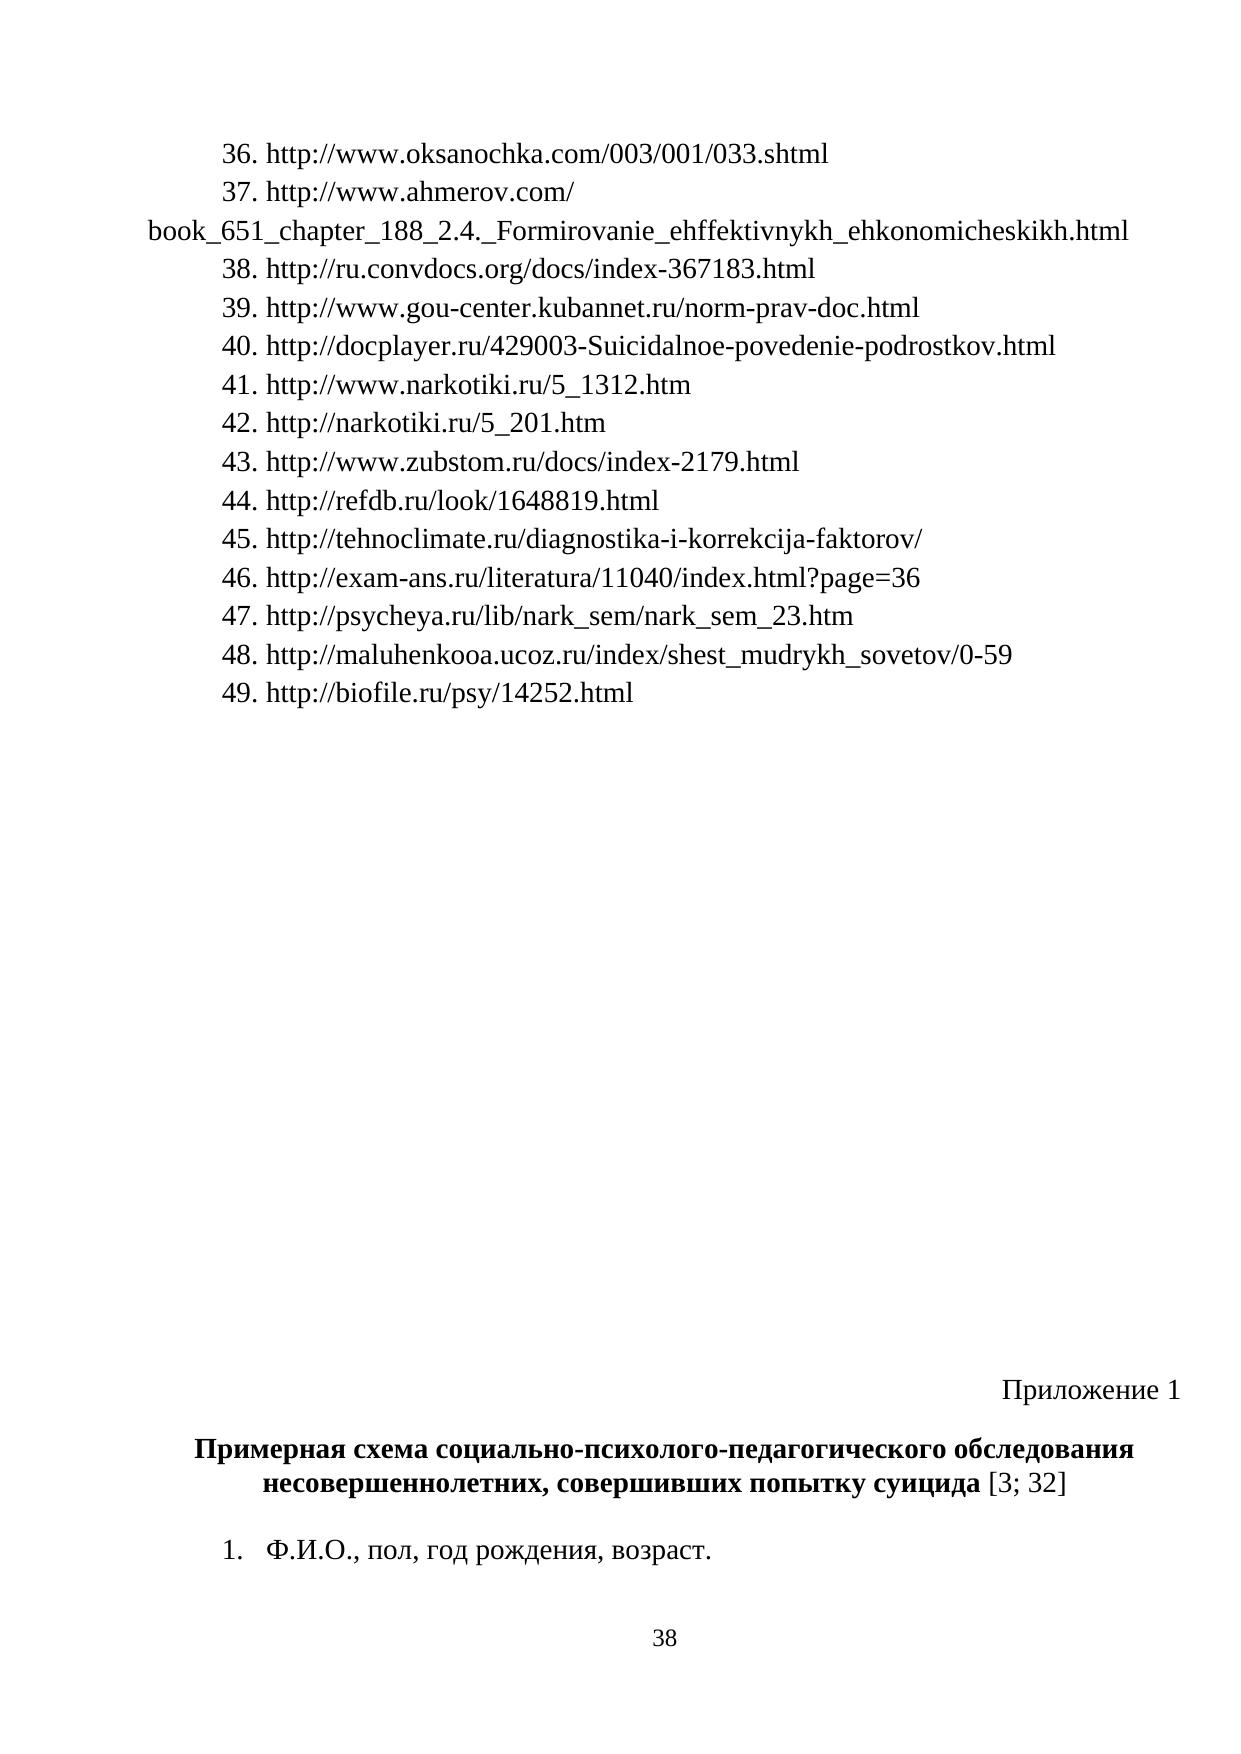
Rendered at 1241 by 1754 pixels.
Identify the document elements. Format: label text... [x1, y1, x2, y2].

list http://psycheya.ru/lib/nark_sem/nark_sem_23.htm [148, 598, 1181, 632]
list http://www.narkotiki.ru/5_1312.htm [148, 367, 1181, 401]
text Приложение 1 [148, 1372, 1181, 1406]
list http://ru.convdocs.org/docs/index-367183.html [148, 251, 1181, 285]
list http://www.oksanochka.com/003/001/033.shtml [148, 136, 1181, 169]
list http://www.zubstom.ru/docs/index-2179.html [148, 444, 1181, 478]
list http://www.gou-center.kubannet.ru/norm-prav-doc.html [148, 290, 1181, 323]
list http://maluhenkooa.ucoz.ru/index/shest_mudrykh_sovetov/0-59 [148, 637, 1181, 670]
list http://docplayer.ru/429003-Suicidalnoe-povedenie-podrostkov.html [148, 328, 1181, 362]
list Ф.И.О., пол, год рождения, возраст. [148, 1532, 1181, 1566]
list http://refdb.ru/look/1648819.html [148, 483, 1181, 516]
list http://exam-ans.ru/literatura/11040/index.html?page=36 [148, 560, 1181, 593]
list http://tehnoclimate.ru/diagnostika-i-korrekcija-faktorov/ [148, 521, 1181, 555]
list http://biofile.ru/psy/14252.html [148, 675, 1181, 709]
text Примерная схема социально-психолого-педагогического обследования несовершеннолетних, совершивших попытку суицида [3; 32] [148, 1431, 1181, 1498]
list http://www.ahmerov.com/book_651_chapter_188_2.4._Formirovanie_ehffektivnykh_ehkonomicheskikh.html [148, 174, 1181, 246]
list http://narkotiki.ru/5_201.htm [148, 406, 1181, 439]
